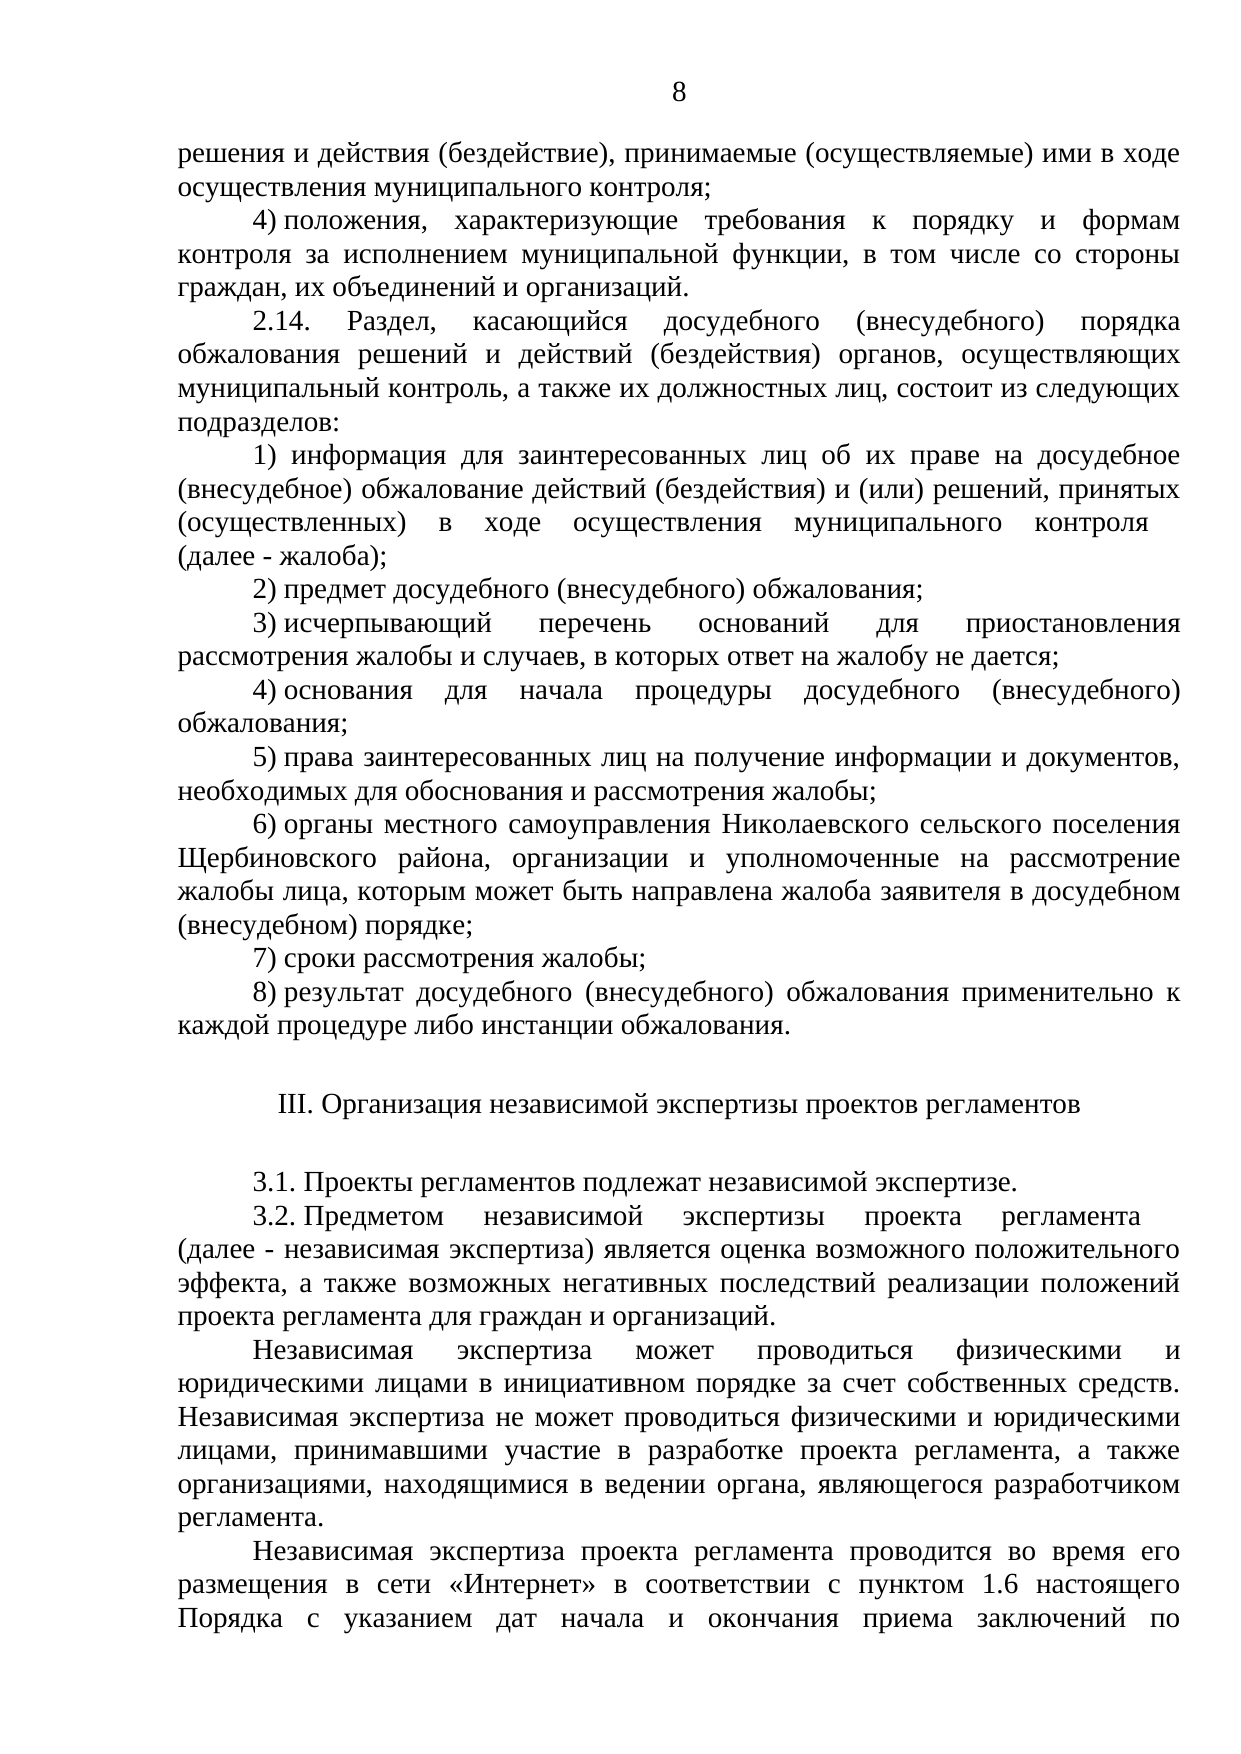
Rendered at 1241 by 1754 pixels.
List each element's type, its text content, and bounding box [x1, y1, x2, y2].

text 1) информация для заинтересованных лиц об их праве на досудебное (внесудебное) обжалование действий (бездействия) и (или) решений, принятых (осуществленных) в ходе осуществления муниципального контроля (далее - жалоба); [177, 437, 1181, 571]
text 2) предмет досудебного (внесудебного) обжалования; [177, 571, 1181, 605]
text 4) положения, характеризующие требования к порядку и формам контроля за исполнением муниципальной функции, в том числе со стороны граждан, их объединений и организаций. [177, 202, 1181, 303]
text 6) органы местного самоуправления Николаевского сельского поселения Щербиновского района, организации и уполномоченные на рассмотрение жалобы лица, которым может быть направлена жалоба заявителя в досудебном (внесудебном) порядке; [177, 806, 1181, 940]
text Независимая экспертиза может проводиться физическими и юридическими лицами в инициативном порядке за счет собственных средств. Независимая экспертиза не может проводиться физическими и юридическими лицами, принимавшими участие в разработке проекта регламента, а также организациями, находящимися в ведении органа, являющегося разработчиком регламента. [177, 1332, 1181, 1533]
text 3) исчерпывающий перечень оснований для приостановления рассмотрения жалобы и случаев, в которых ответ на жалобу не дается; [177, 605, 1181, 672]
text 4) основания для начала процедуры досудебного (внесудебного) обжалования; [177, 672, 1181, 739]
text 3.1. Проекты регламентов подлежат независимой экспертизе. [177, 1164, 1181, 1198]
text 5) права заинтересованных лиц на получение информации и документов, необходимых для обоснования и рассмотрения жалобы; [177, 739, 1181, 806]
text 3.2. Предметом независимой экспертизы проекта регламента (далее - независимая экспертиза) является оценка возможного положительного эффекта, а также возможных негативных последствий реализации положений проекта регламента для граждан и организаций. [177, 1198, 1181, 1332]
text III. Организация независимой экспертизы проектов регламентов [177, 1086, 1181, 1119]
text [177, 135, 1181, 202]
text 8) результат досудебного (внесудебного) обжалования применительно к каждой процедуре либо инстанции обжалования. [177, 974, 1181, 1041]
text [177, 1533, 1181, 1634]
text 2.14. Раздел, касающийся досудебного (внесудебного) порядка обжалования решений и действий (бездействия) органов, осуществляющих муниципальный контроль, а также их должностных лиц, состоит из следующих подразделов: [177, 303, 1181, 437]
text 7) сроки рассмотрения жалобы; [177, 940, 1181, 974]
